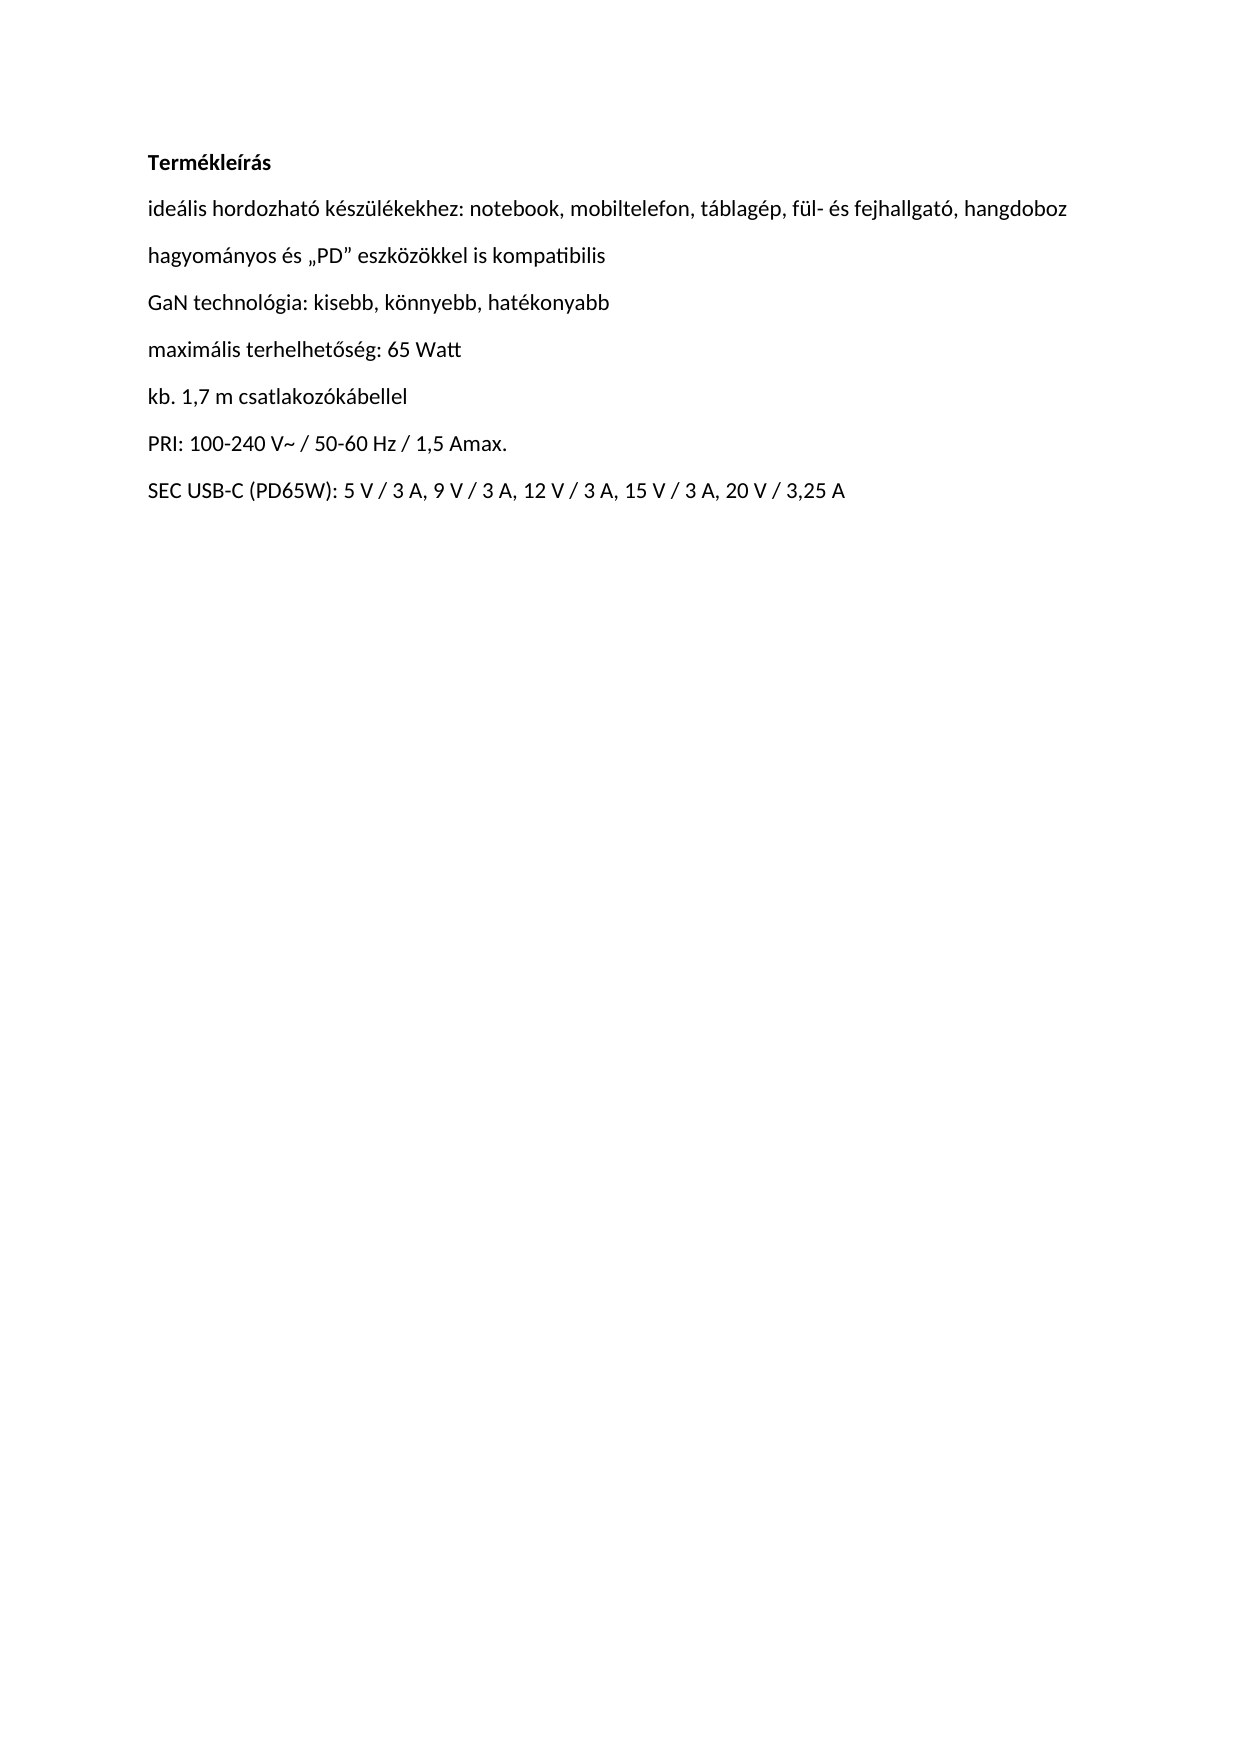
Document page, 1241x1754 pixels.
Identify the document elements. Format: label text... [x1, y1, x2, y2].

text ideális hordozható készülékekhez: notebook, mobiltelefon, táblagép, fül- és fejhallgató, hangdoboz [148, 194, 1093, 222]
text PRI: 100-240 V~ / 50-60 Hz / 1,5 Amax. [148, 429, 1093, 457]
text maximális terhelhetőség: 65 Watt [148, 335, 1093, 363]
text Termékleírás [148, 148, 1093, 176]
text kb. 1,7 m csatlakozókábellel [148, 382, 1093, 410]
text GaN technológia: kisebb, könnyebb, hatékonyabb [148, 288, 1093, 316]
text SEC USB-C (PD65W): 5 V / 3 A, 9 V / 3 A, 12 V / 3 A, 15 V / 3 A, 20 V / 3,25 A [148, 476, 1093, 504]
text hagyományos és „PD” eszközökkel is kompatibilis [148, 241, 1093, 269]
